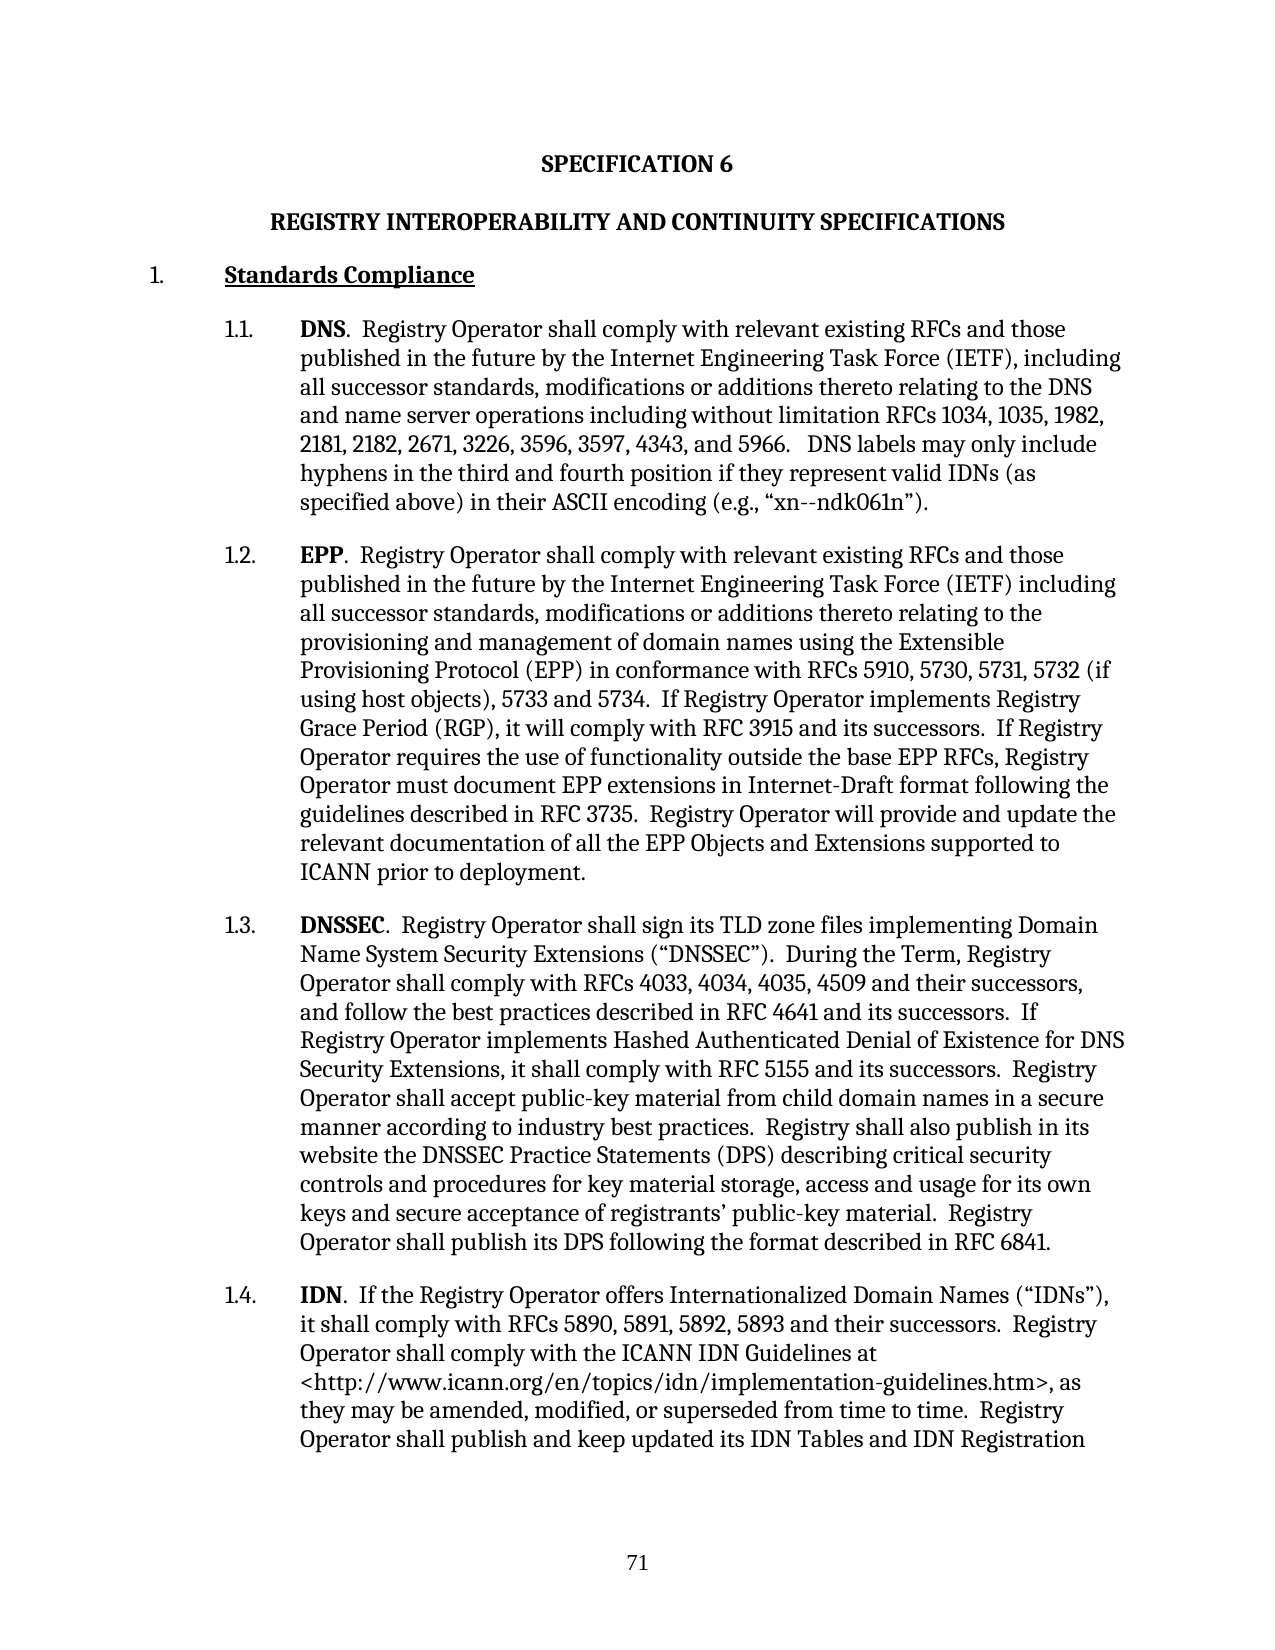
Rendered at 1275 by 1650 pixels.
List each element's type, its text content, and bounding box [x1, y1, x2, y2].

text EPP. Registry Operator shall comply with relevant existing RFCs and those published in the future by the Internet Engineering Task Force (IETF) including all successor standards, modifications or additions thereto relating to the provisioning and management of domain names using the Extensible Provisioning Protocol (EPP) in conformance with RFCs 5910, 5730, 5731, 5732 (if using host objects), 5733 and 5734. If Registry Operator implements Registry Grace Period (RGP), it will comply with RFC 3915 and its successors. If Registry Operator requires the use of functionality outside the base EPP RFCs, Registry Operator must document EPP extensions in Internet-Draft format following the guidelines described in RFC 3735. Registry Operator will provide and update the relevant documentation of all the EPP Objects and Extensions supported to ICANN prior to deployment. [225, 541, 1125, 886]
text REGISTRY INTEROPERABILITY AND CONTINUITY SPECIFICATIONS [150, 150, 1125, 236]
text Standards Compliance [150, 261, 1125, 290]
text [225, 1281, 1125, 1454]
text DNS. Registry Operator shall comply with relevant existing RFCs and those published in the future by the Internet Engineering Task Force (IETF), including all successor standards, modifications or additions thereto relating to the DNS and name server operations including without limitation RFCs 1034, 1035, 1982, 2181, 2182, 2671, 3226, 3596, 3597, 4343, and 5966. DNS labels may only include hyphens in the third and fourth position if they represent valid IDNs (as specified above) in their ASCII encoding (e.g., “xn--ndk061n”). [225, 315, 1125, 516]
text DNSSEC. Registry Operator shall sign its TLD zone files implementing Domain Name System Security Extensions (“DNSSEC”). During the Term, Registry Operator shall comply with RFCs 4033, 4034, 4035, 4509 and their successors, and follow the best practices described in RFC 4641 and its successors. If Registry Operator implements Hashed Authenticated Denial of Existence for DNS Security Extensions, it shall comply with RFC 5155 and its successors. Registry Operator shall accept public-key material from child domain names in a secure manner according to industry best practices. Registry shall also publish in its website the DNSSEC Practice Statements (DPS) describing critical security controls and procedures for key material storage, access and usage for its own keys and secure acceptance of registrants’ public-key material. Registry Operator shall publish its DPS following the format described in RFC 6841. [225, 911, 1125, 1256]
